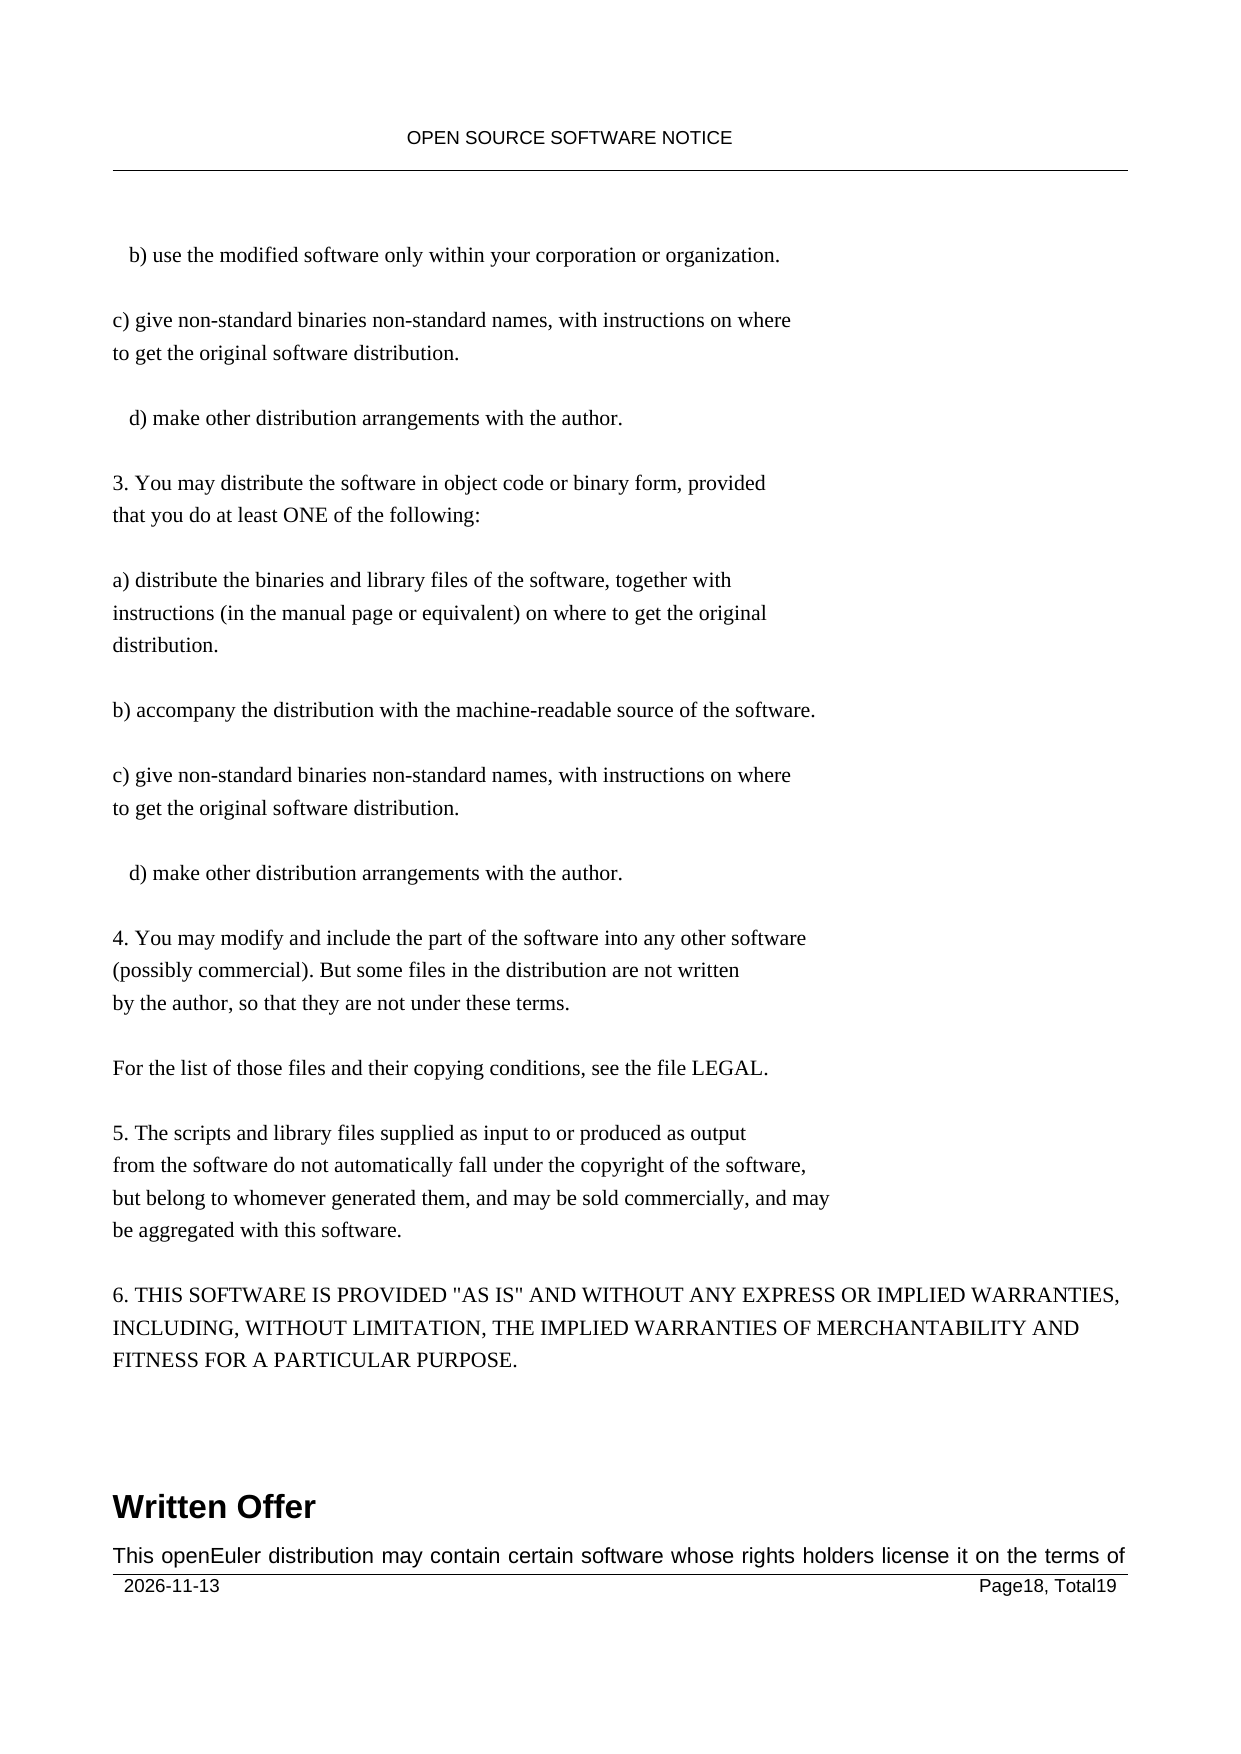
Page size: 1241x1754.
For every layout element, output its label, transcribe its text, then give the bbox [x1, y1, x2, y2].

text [112, 206, 1128, 1474]
text Written Offer [112, 1474, 1128, 1539]
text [112, 1539, 1128, 1571]
